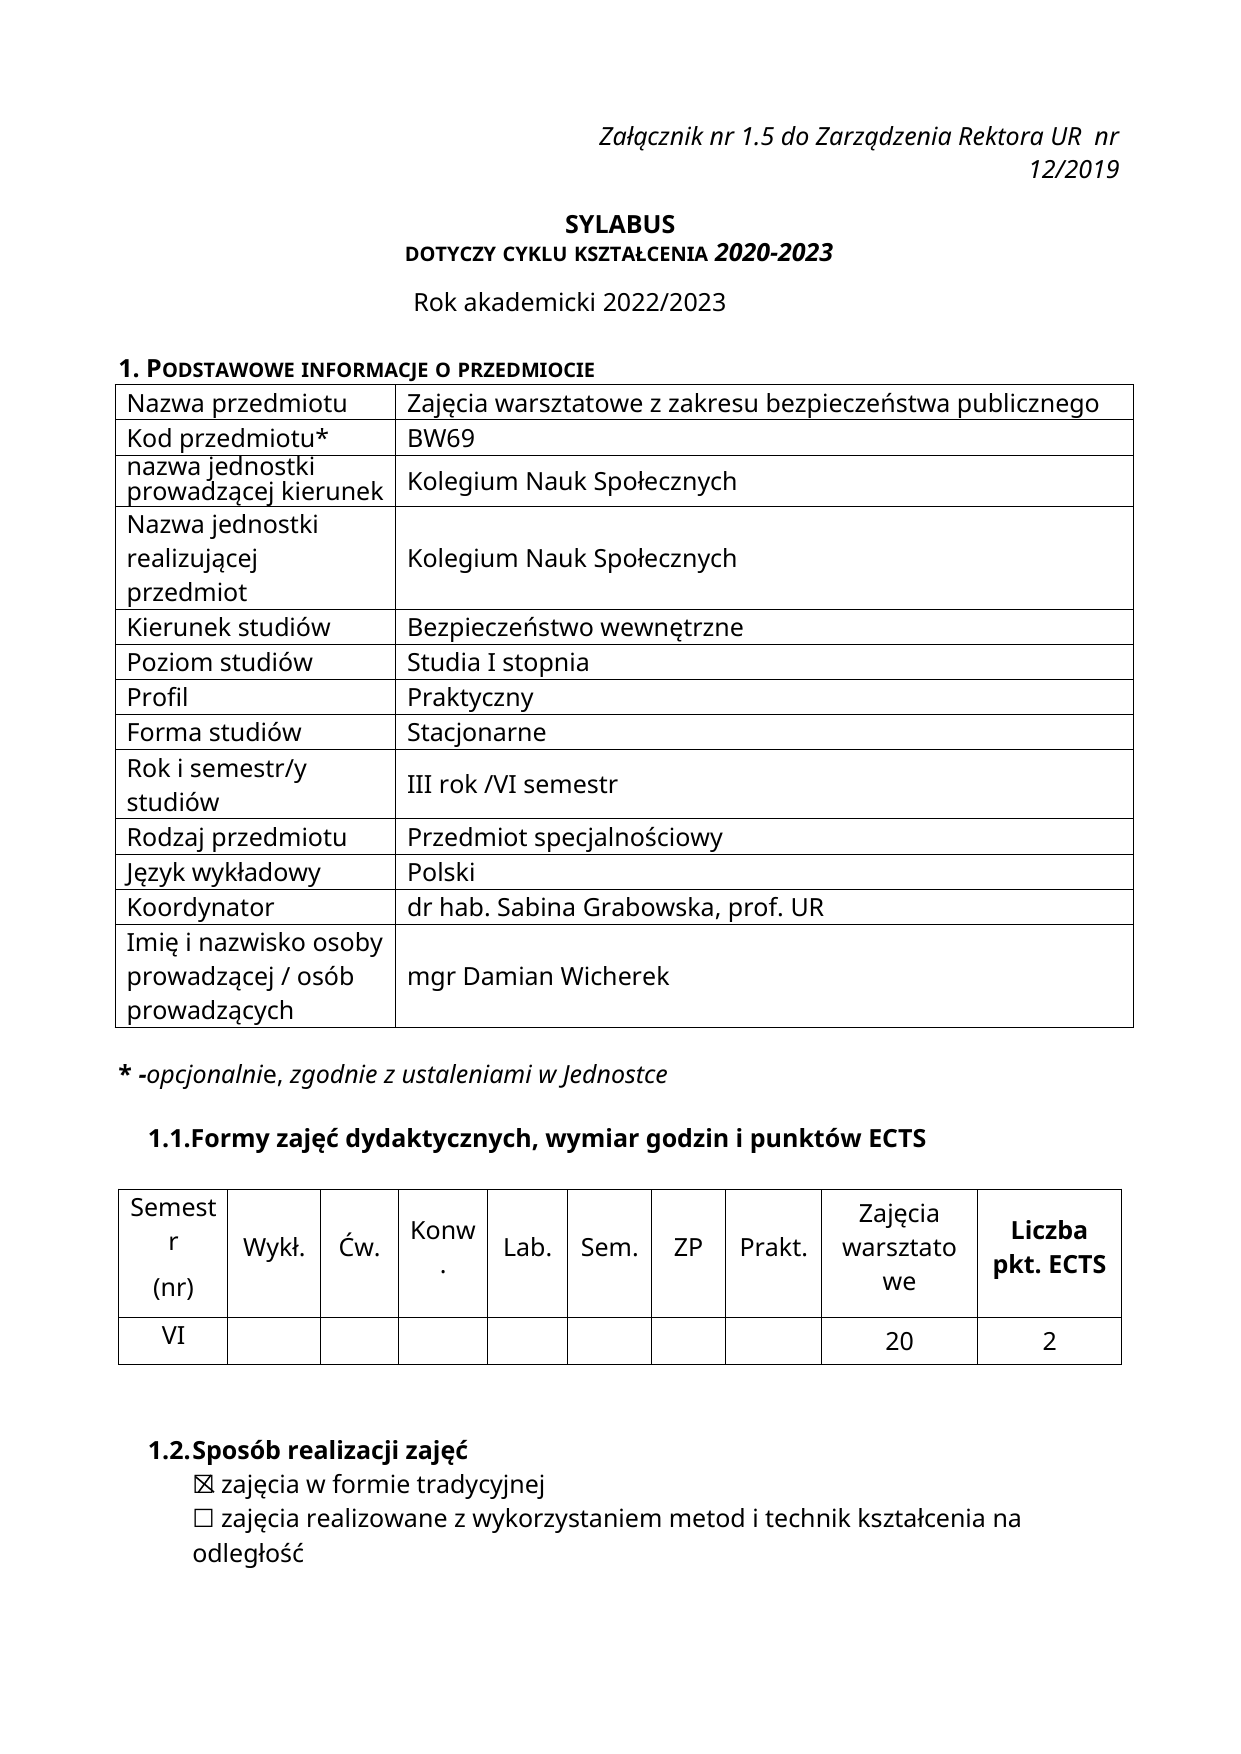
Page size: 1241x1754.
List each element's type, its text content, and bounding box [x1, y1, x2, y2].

table_header Zajęcia warsztatowe z zakresu bezpieczeństwa publicznego [396, 385, 1133, 419]
table_header Semestr (nr) [119, 1190, 227, 1317]
table_cell Studia I stopnia [396, 645, 1133, 679]
text * -opcjonalnie, zgodnie z ustaleniami w Jednostce [118, 1057, 1122, 1091]
table_cell 20 [822, 1318, 977, 1364]
table_cell VI [119, 1318, 227, 1364]
table_cell mgr Damian Wicherek [396, 925, 1133, 1027]
table_header Konw. [399, 1190, 487, 1317]
text SYLABUS [118, 207, 1122, 241]
table_cell Poziom studiów [116, 645, 395, 679]
table_cell Kolegium Nauk Społecznych [396, 456, 1133, 506]
text 1.2. Sposób realizacji zajęć [148, 1433, 1122, 1467]
text dotyczy cyklu kształcenia 2020-2023 [118, 241, 1122, 266]
table_cell Rok i semestr/y studiów [116, 750, 395, 818]
table_cell [652, 1318, 725, 1364]
table_cell Profil [116, 680, 395, 714]
table_header Prakt. [726, 1190, 821, 1317]
table_cell [726, 1318, 821, 1364]
table_cell Koordynator [116, 890, 395, 924]
table_cell Przedmiot specjalnościowy [396, 819, 1133, 853]
table_header Liczba pkt. ECTS [978, 1190, 1121, 1317]
text 1. Podstawowe informacje o przedmiocie [118, 350, 1122, 384]
text ☐ zajęcia w formie tradycyjnej [192, 1467, 1122, 1501]
table_cell [488, 1318, 567, 1364]
table_header Ćw. [321, 1190, 398, 1317]
table_cell III rok /VI semestr [396, 750, 1133, 818]
table_cell BW69 [396, 420, 1133, 454]
table_cell Imię i nazwisko osoby prowadzącej / osób prowadzących [116, 925, 395, 1027]
table_header Sem. [568, 1190, 651, 1317]
table_cell Bezpieczeństwo wewnętrzne [396, 610, 1133, 644]
table_cell Rodzaj przedmiotu [116, 819, 395, 853]
text 1.1.Formy zajęć dydaktycznych, wymiar godzin i punktów ECTS [148, 1120, 1122, 1154]
table_cell Praktyczny [396, 680, 1133, 714]
table_cell [321, 1318, 398, 1364]
table_cell Nazwa jednostki realizującej przedmiot [116, 507, 395, 609]
table_cell Polski [396, 855, 1133, 888]
table_cell [568, 1318, 651, 1364]
table_header Zajęcia warsztatowe [822, 1190, 977, 1317]
table_header Lab. [488, 1190, 567, 1317]
table_cell nazwa jednostki prowadzącej kierunek [116, 456, 395, 506]
text Załącznik nr 1.5 do Zarządzenia Rektora UR nr 12/2019 [118, 118, 1122, 186]
table_cell Kod przedmiotu* [116, 420, 395, 454]
table_cell Język wykładowy [116, 855, 395, 888]
table_header Wykł. [228, 1190, 320, 1317]
text ☐ zajęcia realizowane z wykorzystaniem metod i technik kształcenia na odległość [192, 1501, 1122, 1569]
table_cell Kolegium Nauk Społecznych [396, 507, 1133, 609]
table_cell 2 [978, 1318, 1121, 1364]
table_header ZP [652, 1190, 725, 1317]
table_cell [228, 1318, 320, 1364]
table_cell Stacjonarne [396, 715, 1133, 749]
table_cell [399, 1318, 487, 1364]
table_cell Forma studiów [116, 715, 395, 749]
table_header Nazwa przedmiotu [116, 385, 395, 419]
table_cell dr hab. Sabina Grabowska, prof. UR [396, 890, 1133, 924]
text Rok akademicki 2022/2023 [118, 291, 1122, 316]
table_cell Kierunek studiów [116, 610, 395, 644]
